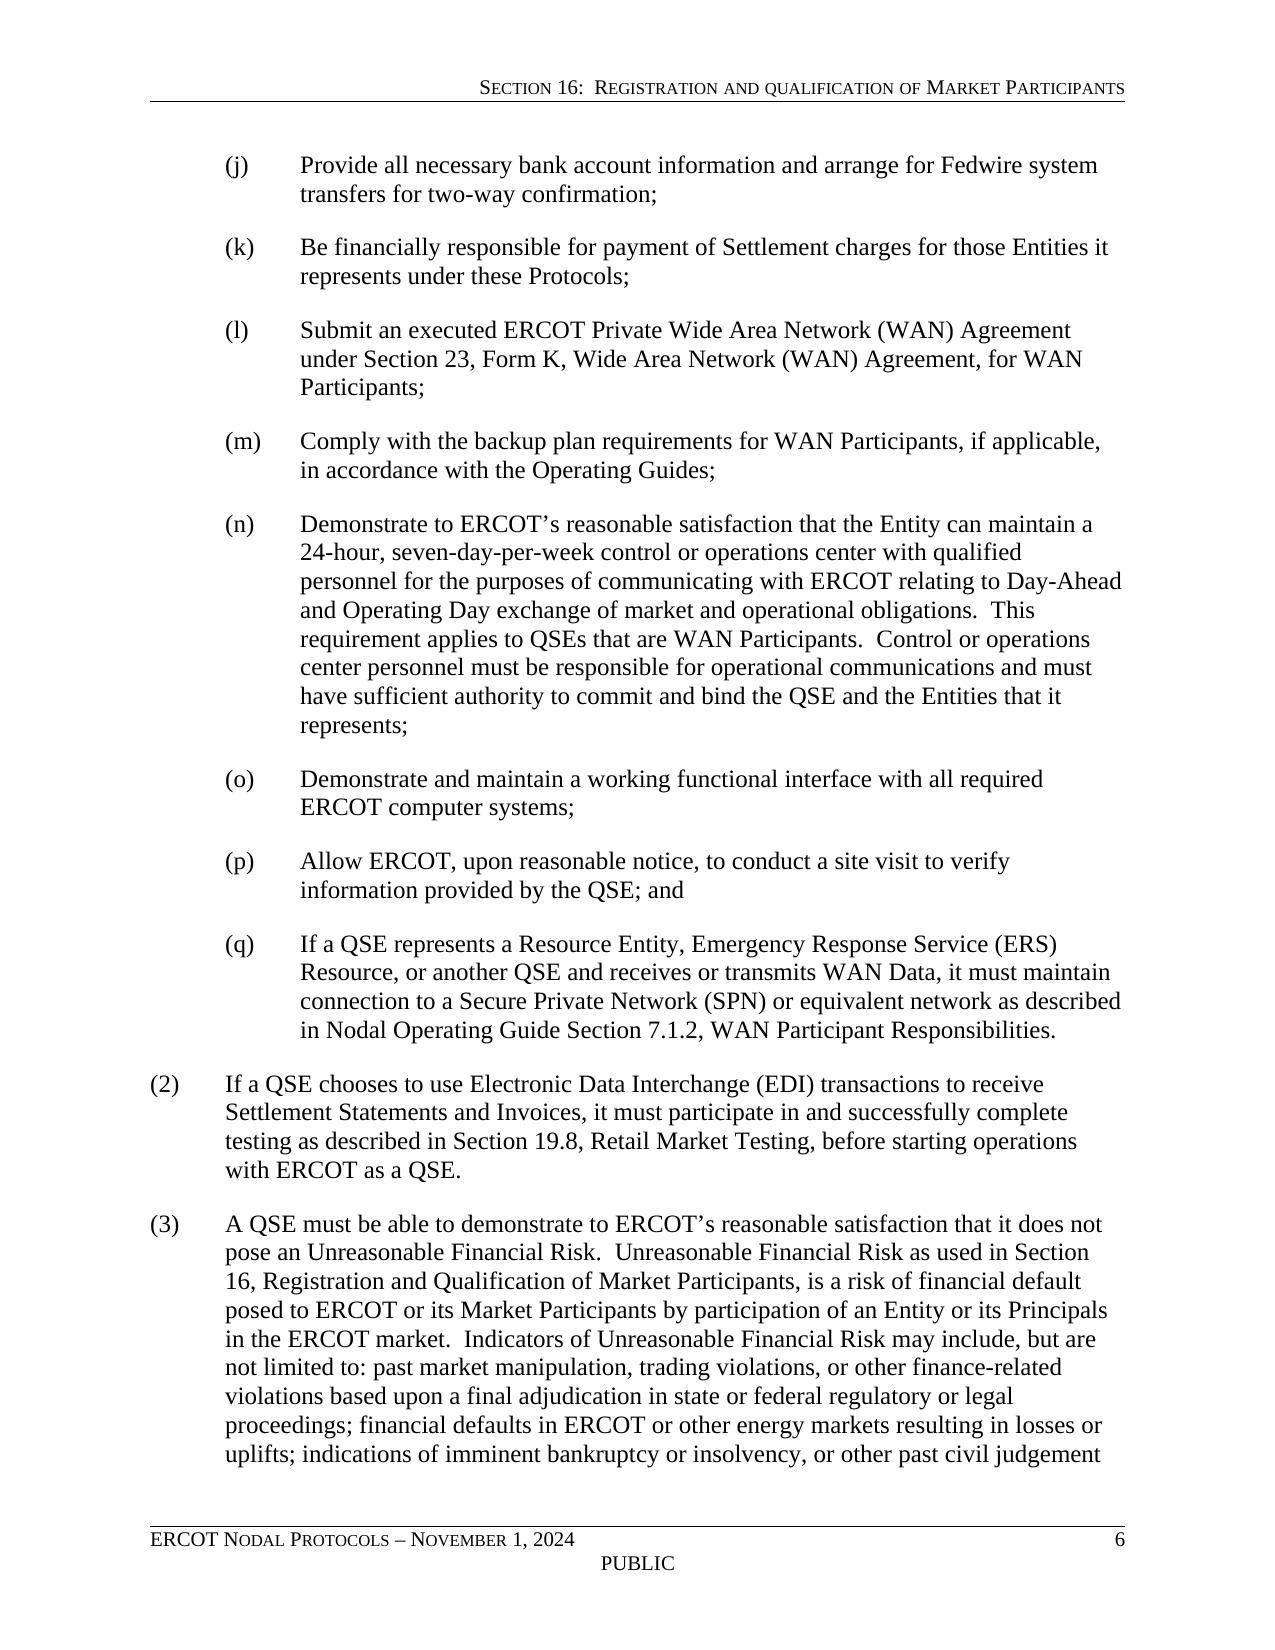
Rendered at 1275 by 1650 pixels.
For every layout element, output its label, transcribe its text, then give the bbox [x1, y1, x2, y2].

list (k) Be financially responsible for payment of Settlement charges for those Entities it represents under these Protocols; [225, 232, 1125, 290]
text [150, 1209, 1125, 1467]
list (l) Submit an executed ERCOT Private Wide Area Network (WAN) Agreement under Section 23, Form K, Wide Area Network (WAN) Agreement, for WAN Participants; [225, 315, 1125, 401]
text (2) If a QSE chooses to use Electronic Data Interchange (EDI) transactions to receive Settlement Statements and Invoices, it must participate in and successfully complete testing as described in Section 19.8, Retail Market Testing, before starting operations with ERCOT as a QSE. [150, 1069, 1125, 1184]
list (p) Allow ERCOT, upon reasonable notice, to conduct a site visit to verify information provided by the QSE; and [225, 846, 1125, 904]
list (m) Comply with the backup plan requirements for WAN Participants, if applicable, in accordance with the Operating Guides; [225, 426, 1125, 484]
list (n) Demonstrate to ERCOT’s reasonable satisfaction that the Entity can maintain a 24-hour, seven-day-per-week control or operations center with qualified personnel for the purposes of communicating with ERCOT relating to Day-Ahead and Operating Day exchange of market and operational obligations. This requirement applies to QSEs that are WAN Participants. Control or operations center personnel must be responsible for operational communications and must have sufficient authority to commit and bind the QSE and the Entities that it represents; [225, 509, 1125, 739]
list (o) Demonstrate and maintain a working functional interface with all required ERCOT computer systems; [225, 764, 1125, 821]
list (q) If a QSE represents a Resource Entity, Emergency Response Service (ERS) Resource, or another QSE and receives or transmits WAN Data, it must maintain connection to a Secure Private Network (SPN) or equivalent network as described in Nodal Operating Guide Section 7.1.2, WAN Participant Responsibilities. [225, 929, 1125, 1044]
list (j) Provide all necessary bank account information and arrange for Fedwire system transfers for two-way confirmation; [225, 150, 1125, 207]
